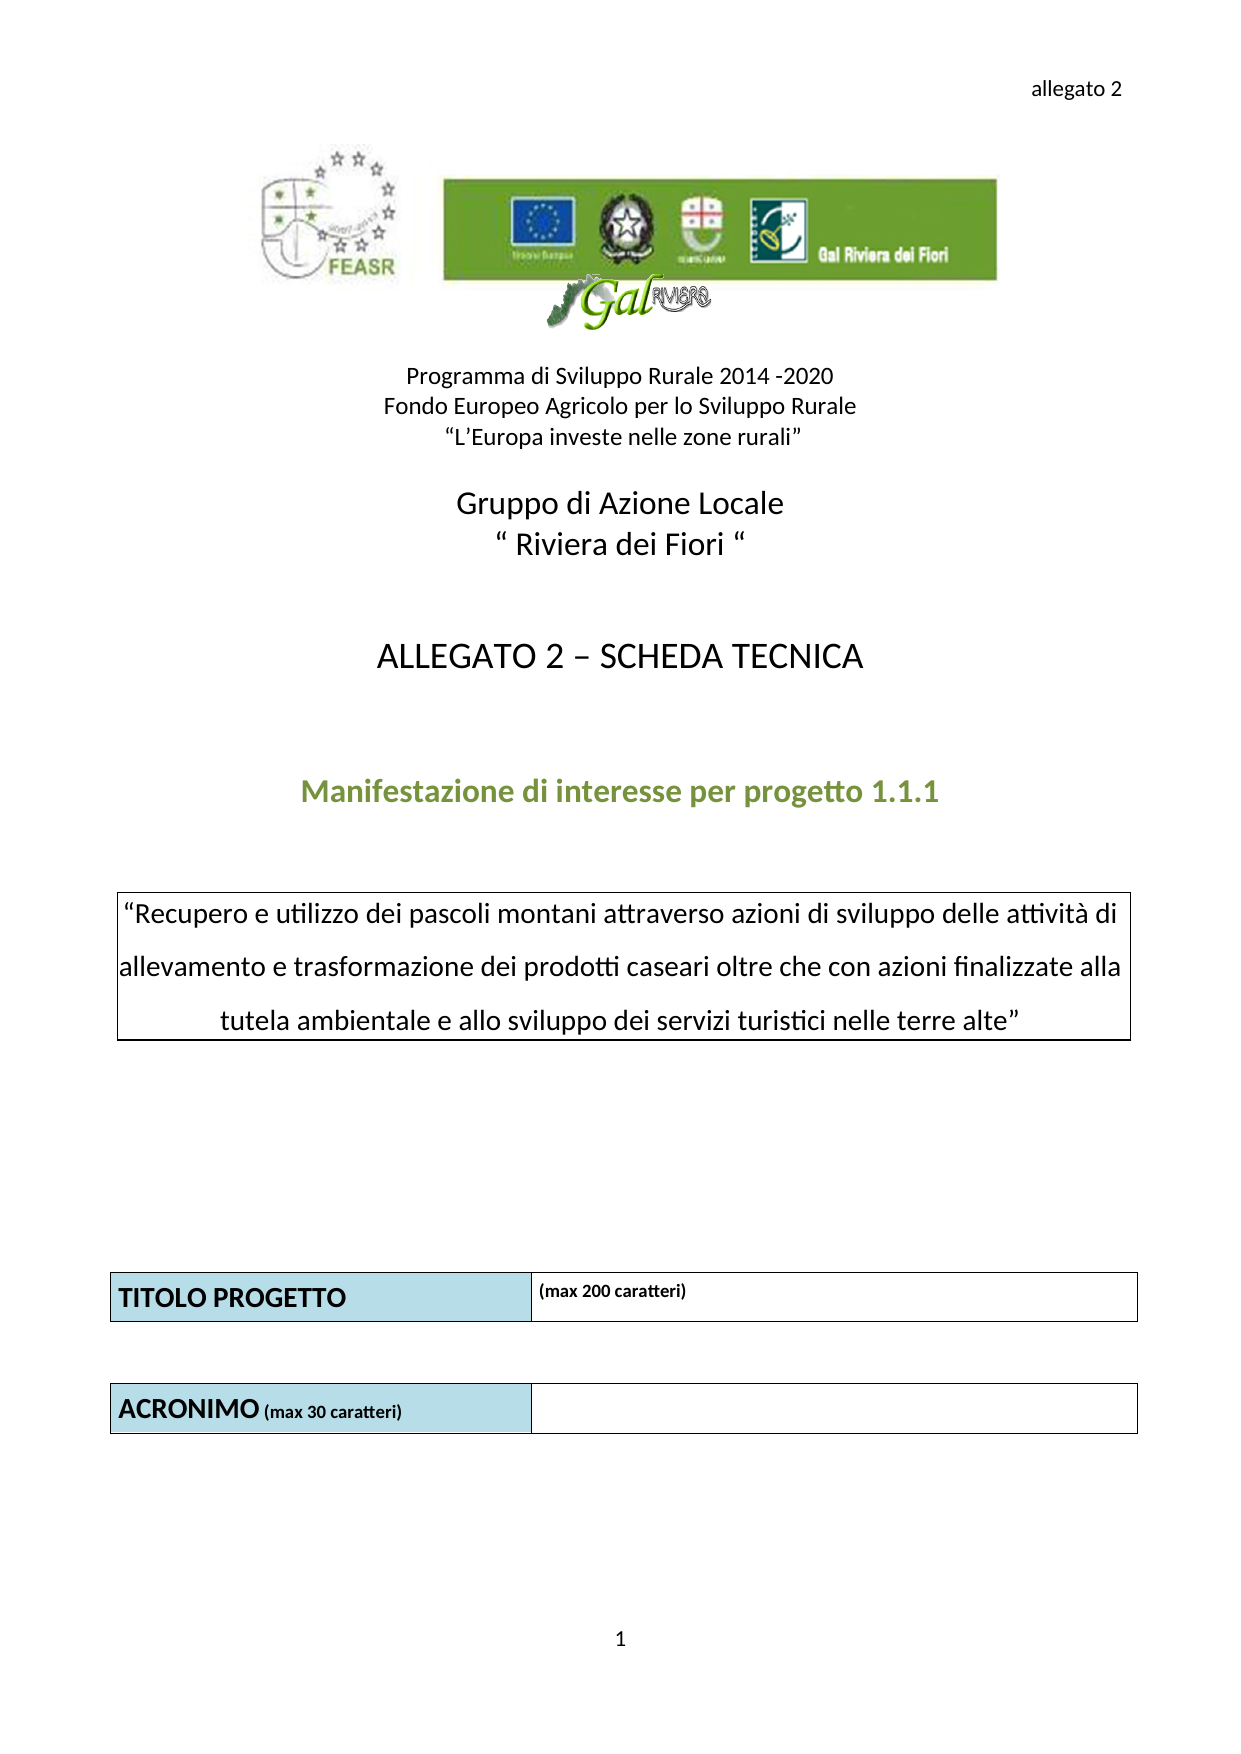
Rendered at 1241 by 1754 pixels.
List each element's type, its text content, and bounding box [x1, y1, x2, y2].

text Programma di Sviluppo Rurale 2014 -2020 [118, 360, 1122, 390]
table_header ACRONIMO (max 30 caratteri) [111, 1384, 531, 1432]
text Manifestazione di interesse per progetto 1.1.1 [118, 770, 1122, 810]
table_header (max 200 caratteri) [532, 1273, 1137, 1321]
table_header [532, 1384, 1137, 1432]
text Fondo Europeo Agricolo per lo Sviluppo Rurale [118, 390, 1122, 421]
text ALLEGATO 2 – SCHEDA TECNICA [118, 632, 1122, 678]
text Gruppo di Azione Locale [118, 482, 1122, 523]
table_header TITOLO PROGETTO [111, 1273, 531, 1321]
text “L’Europa investe nelle zone rurali” [118, 421, 1122, 451]
text “ Riviera dei Fiori “ [118, 523, 1122, 563]
text “Recupero e utilizzo dei pascoli montani attraverso azioni di sviluppo delle attività di allevamento e trasformazione dei prodotti caseari oltre che con azioni finalizzate alla tutela ambientale e allo sviluppo dei servizi turistici nelle terre alte” [118, 893, 1130, 1039]
picture [246, 142, 1001, 331]
